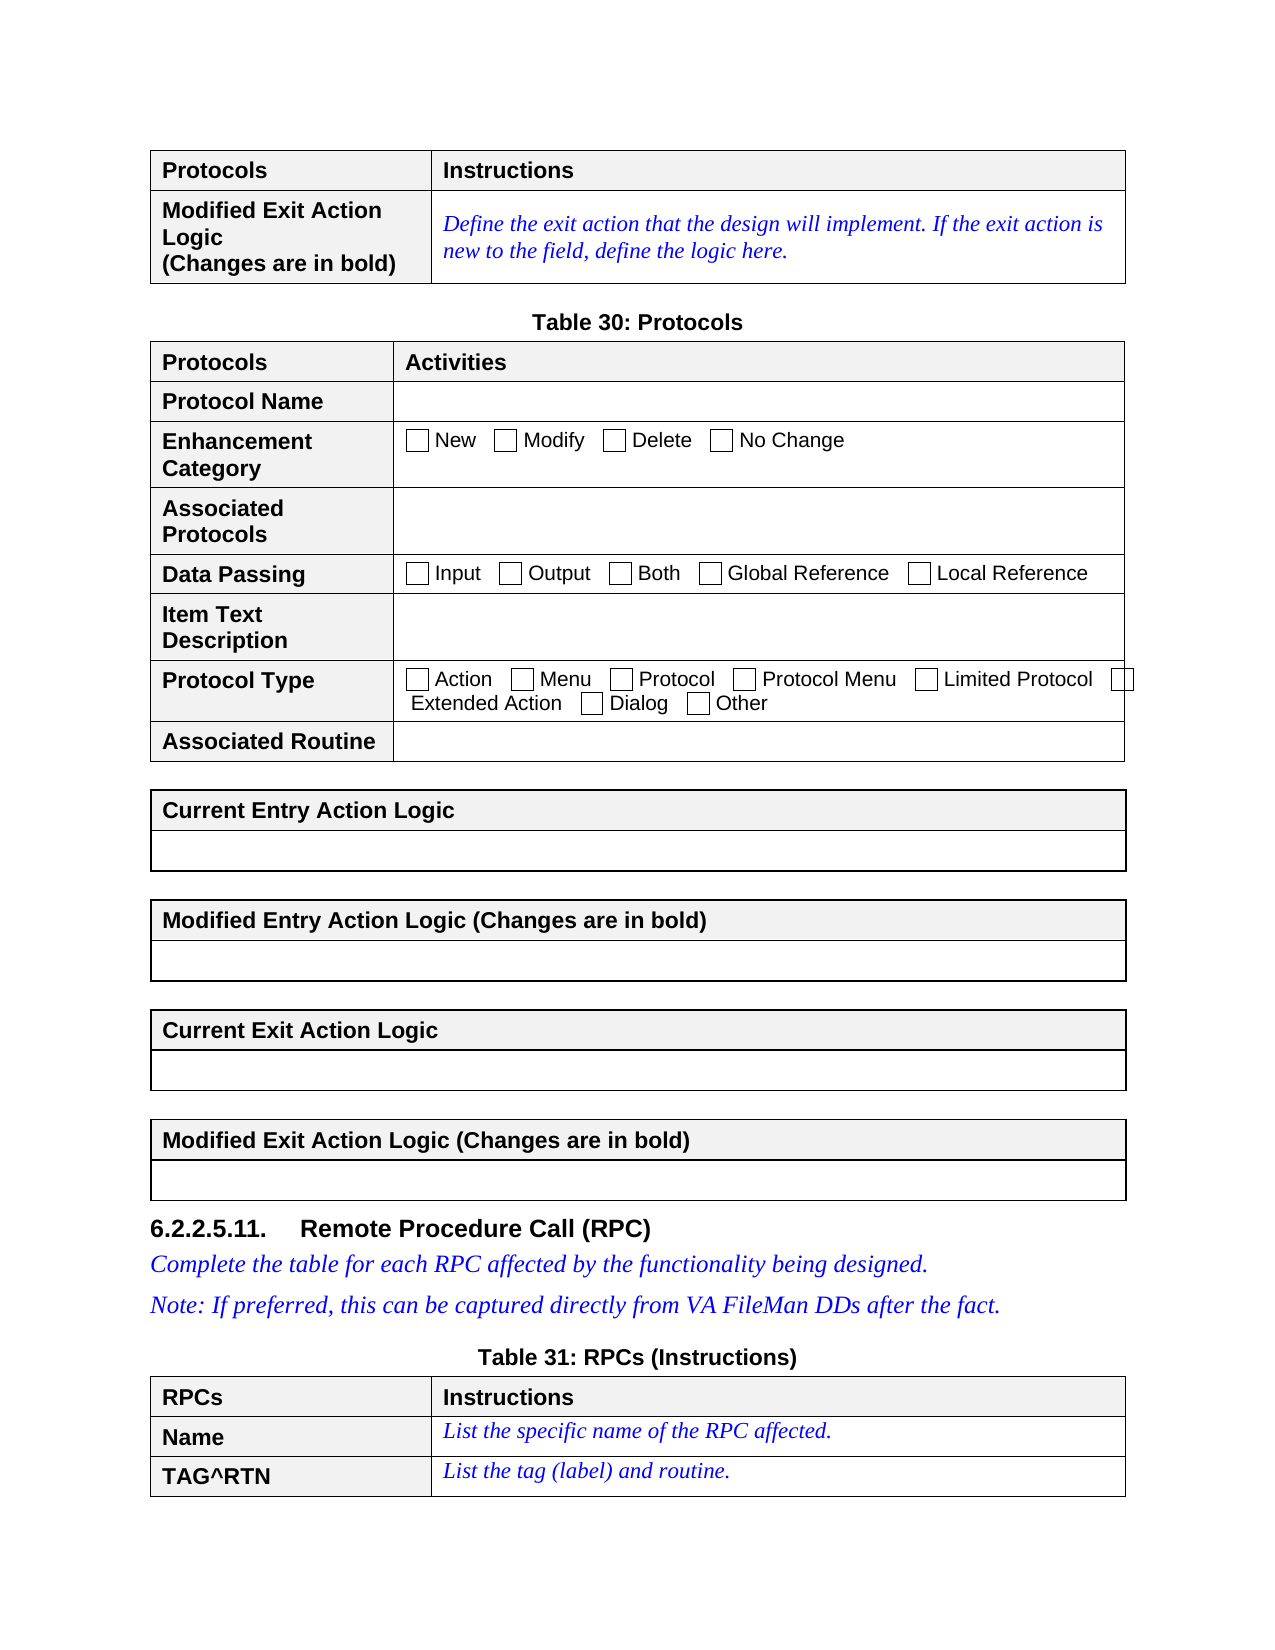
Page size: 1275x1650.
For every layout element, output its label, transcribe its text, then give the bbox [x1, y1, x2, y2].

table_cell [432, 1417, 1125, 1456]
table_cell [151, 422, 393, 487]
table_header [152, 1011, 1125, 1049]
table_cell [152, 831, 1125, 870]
text Note: If preferred, this can be captured directly from VA FileMan DDs after the fact. [150, 1290, 1125, 1319]
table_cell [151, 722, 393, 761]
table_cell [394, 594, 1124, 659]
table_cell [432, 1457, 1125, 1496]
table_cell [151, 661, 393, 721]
text Table 31: RPCs (Instructions) [150, 1344, 1125, 1370]
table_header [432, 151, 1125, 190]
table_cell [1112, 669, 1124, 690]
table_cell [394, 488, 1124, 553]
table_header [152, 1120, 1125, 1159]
subtitle Remote Procedure Call (RPC) [150, 1214, 1125, 1242]
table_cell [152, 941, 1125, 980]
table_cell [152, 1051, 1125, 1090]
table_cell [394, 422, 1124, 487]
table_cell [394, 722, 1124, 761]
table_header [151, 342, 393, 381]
text Complete the table for each RPC affected by the functionality being designed. [150, 1249, 1125, 1277]
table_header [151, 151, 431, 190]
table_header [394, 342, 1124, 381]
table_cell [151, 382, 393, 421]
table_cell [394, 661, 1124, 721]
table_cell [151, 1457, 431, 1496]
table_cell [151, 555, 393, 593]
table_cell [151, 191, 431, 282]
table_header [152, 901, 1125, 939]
text Table 30: Protocols [150, 308, 1125, 335]
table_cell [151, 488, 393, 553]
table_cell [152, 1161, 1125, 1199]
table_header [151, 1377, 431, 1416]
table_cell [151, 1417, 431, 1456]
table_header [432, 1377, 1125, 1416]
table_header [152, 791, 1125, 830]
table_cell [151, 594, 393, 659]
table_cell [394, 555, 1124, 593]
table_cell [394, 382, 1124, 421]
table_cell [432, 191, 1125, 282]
